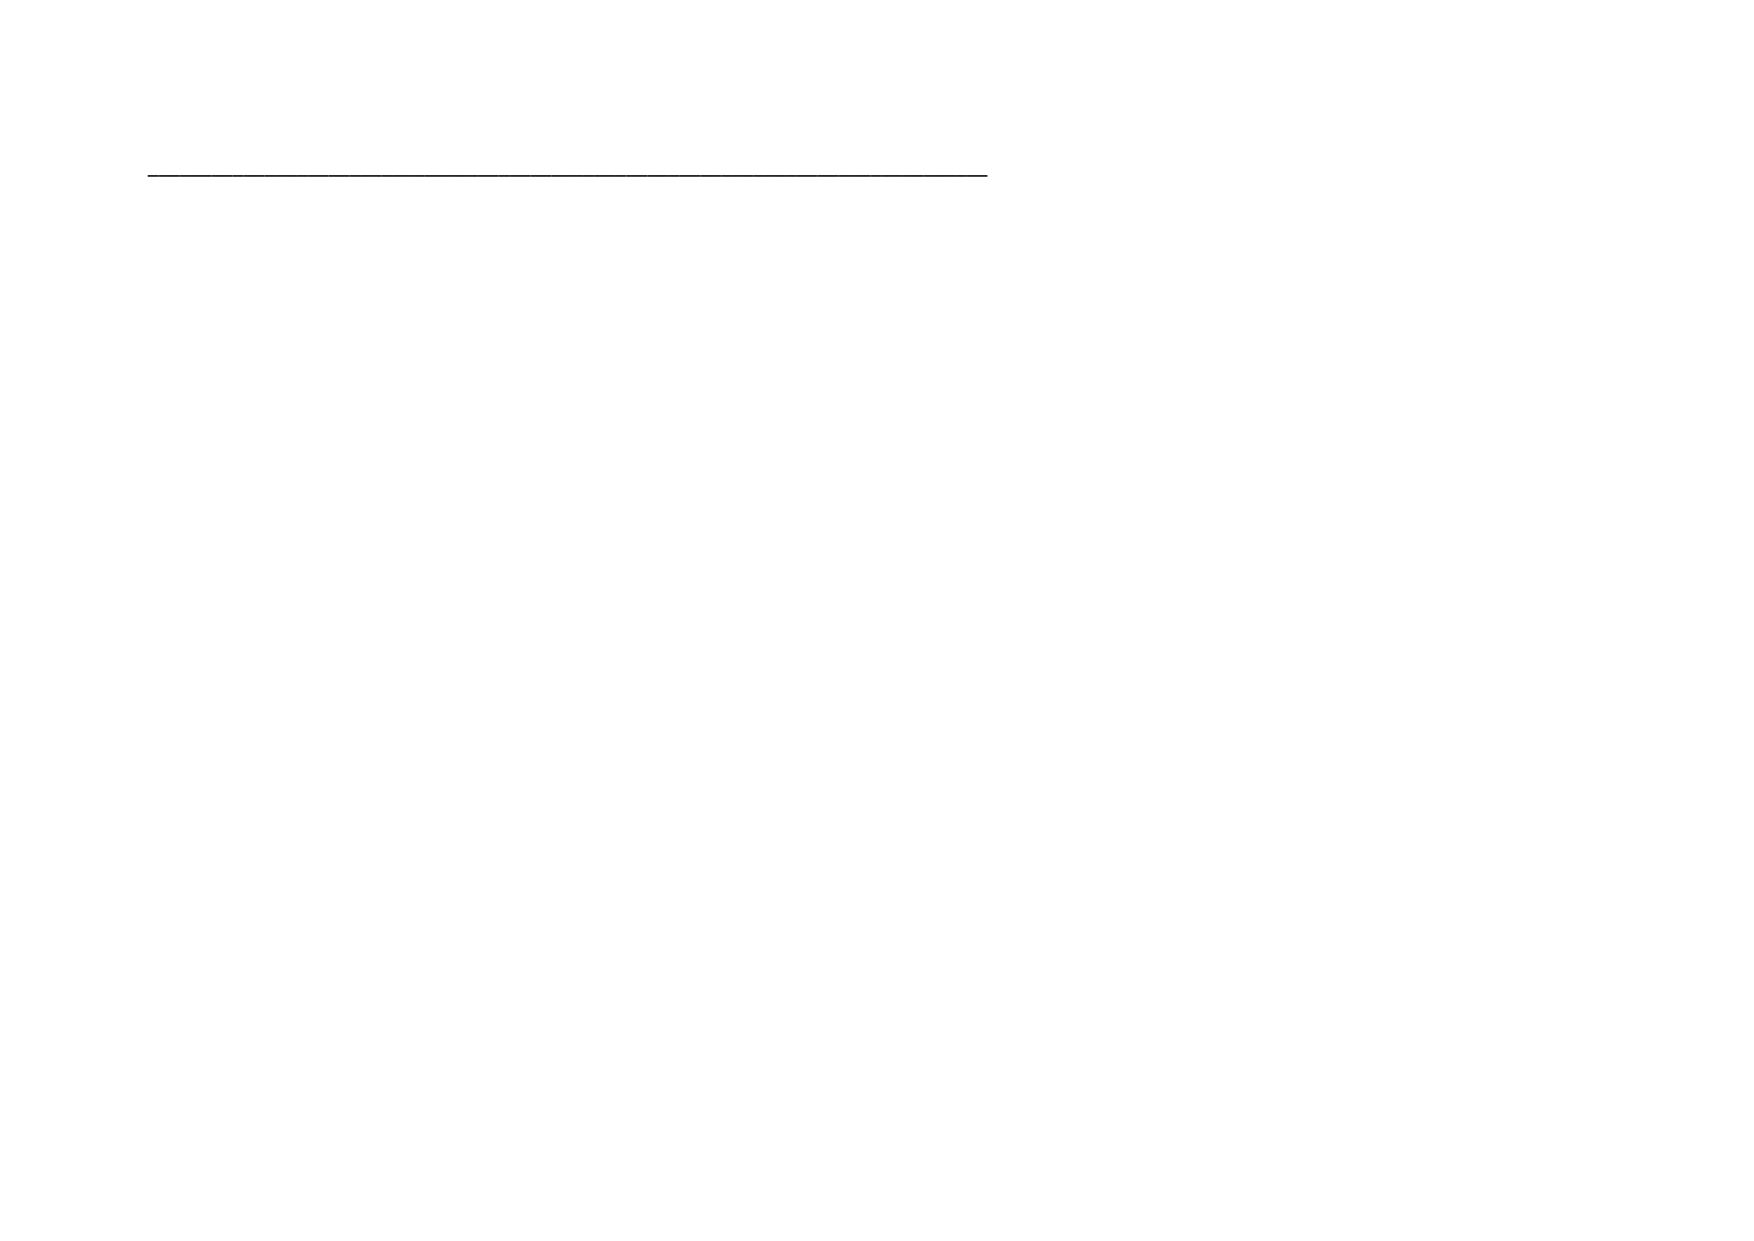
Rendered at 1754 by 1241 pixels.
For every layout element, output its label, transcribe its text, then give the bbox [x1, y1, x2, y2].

text _______________________________________________________________________________ [148, 148, 1606, 180]
